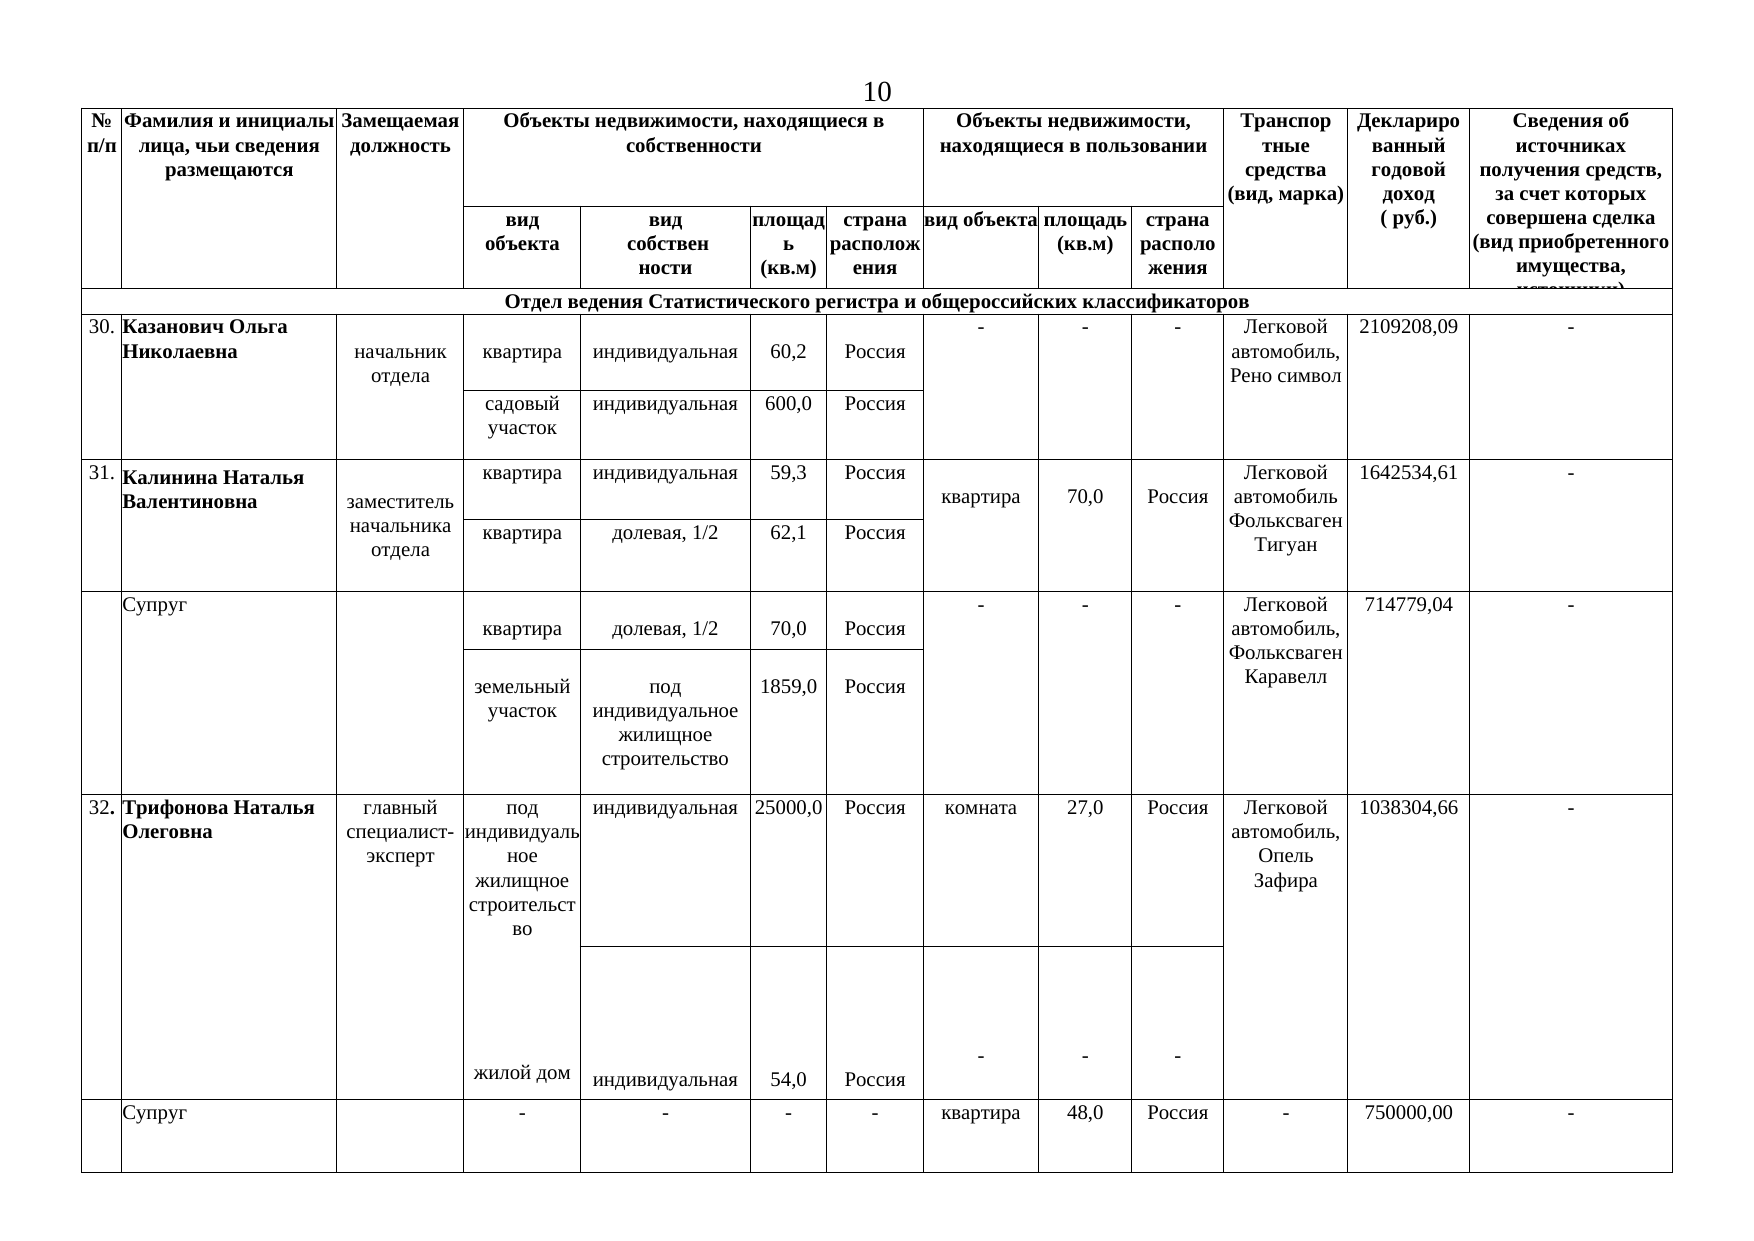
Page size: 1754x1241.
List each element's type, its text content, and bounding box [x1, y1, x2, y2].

table_cell - [1470, 592, 1672, 794]
table_cell вид объекта [924, 207, 1038, 288]
table_cell - [827, 1100, 923, 1172]
table_cell садовый участок [464, 391, 580, 459]
table_cell - [1132, 315, 1223, 459]
table_header Замещаемая должность [337, 109, 463, 288]
table_cell Россия [827, 315, 923, 390]
table_cell - [924, 592, 1038, 794]
table_cell 31. [82, 460, 121, 591]
table_cell 750000,00 [1348, 1100, 1469, 1172]
table_cell - [1039, 947, 1131, 1099]
table_cell 600,0 [751, 391, 826, 459]
table_cell площадь (кв.м) [1039, 207, 1131, 288]
table_cell 70,0 [1039, 460, 1131, 591]
table_cell под индивидуальное жилищное строительство жилой дом [464, 795, 580, 1099]
table_cell [82, 1100, 121, 1172]
table_cell - [464, 1100, 580, 1172]
table_cell Россия [827, 460, 923, 519]
table_cell 70,0 [751, 592, 826, 649]
table_cell индивидуальная [581, 315, 750, 390]
table_cell квартира [464, 592, 580, 649]
table_header Транспор тные средства (вид, марка) [1224, 109, 1347, 288]
table_cell [122, 460, 336, 591]
table_cell долевая, 1/2 [581, 520, 750, 591]
table_cell заместитель начальника отдела [337, 460, 463, 591]
table_cell Россия [827, 391, 923, 459]
table_cell 25000,0 [751, 795, 826, 946]
table_cell вид объекта [464, 207, 580, 288]
table_cell Супруг [122, 592, 336, 794]
table_cell - [1470, 460, 1672, 591]
table_cell 1642534,61 [1348, 460, 1469, 591]
table_header Объекты недвижимости, находящиеся в собственности [464, 109, 923, 206]
table_cell долевая, 1/2 [581, 592, 750, 649]
table_cell вид собствен ности [581, 207, 750, 288]
table_cell [122, 315, 336, 459]
table_cell - [924, 315, 1038, 459]
table_cell индивидуальная [581, 947, 750, 1099]
table_cell 54,0 [751, 947, 826, 1099]
table_cell Россия [1132, 795, 1223, 946]
table_cell - [1470, 1100, 1672, 1172]
table_cell - [1132, 947, 1223, 1099]
table_cell 714779,04 [1348, 592, 1469, 794]
table_cell Россия [827, 520, 923, 591]
table_cell Россия [827, 795, 923, 946]
table_cell Легковой автомобиль, Опель Зафира [1224, 795, 1347, 1099]
table_header Фамилия и инициалы лица, чьи сведения размещаются [122, 109, 336, 288]
table_cell [337, 592, 463, 794]
table_cell квартира [924, 1100, 1038, 1172]
table_cell Легковой автомобиль, Рено символ [1224, 315, 1347, 459]
table_cell под индивидуальное жилищное строительство [581, 650, 750, 794]
table_cell - [1132, 592, 1223, 794]
table_cell квартира [464, 315, 580, 390]
table_cell Россия [827, 650, 923, 794]
table_cell Трифонова Наталья Олеговна [122, 795, 336, 1099]
table_cell комната [924, 795, 1038, 946]
table_cell Россия [1132, 1100, 1223, 1172]
table_cell [337, 1100, 463, 1172]
table_cell площадь (кв.м) [751, 207, 826, 288]
table_header Объекты недвижимости, находящиеся в пользовании [924, 109, 1223, 206]
table_cell Россия [827, 947, 923, 1099]
table_cell Легковой автомобиль Фольксваген Тигуан [1224, 460, 1347, 591]
table_header Деклариро ванный годовой доход ( руб.) [1348, 109, 1469, 288]
table_cell 32. [82, 795, 121, 1099]
table_cell - [581, 1100, 750, 1172]
table_cell 48,0 [1039, 1100, 1131, 1172]
table_cell - [1039, 592, 1131, 794]
table_cell - [751, 1100, 826, 1172]
table_cell Россия [1132, 460, 1223, 591]
table_cell - [1470, 795, 1672, 1099]
table_cell Легковой автомобиль, Фольксваген Каравелл [1224, 592, 1347, 794]
table_cell 1859,0 [751, 650, 826, 794]
table_cell - [1470, 315, 1672, 459]
table_header № п/п [82, 109, 121, 288]
table_cell квартира [464, 520, 580, 591]
table_cell страна расположения [1132, 207, 1223, 288]
table_header Сведения об источниках получения средств, за счет которых совершена сделка (вид приобретенного имущества, источники) [1470, 109, 1672, 288]
table_cell 59,3 [751, 460, 826, 519]
table_cell - [1224, 1100, 1347, 1172]
table_cell Россия [827, 592, 923, 649]
table_cell индивидуальная [581, 460, 750, 519]
table_cell 62,1 [751, 520, 826, 591]
table_cell индивидуальная [581, 795, 750, 946]
table_cell [82, 592, 121, 794]
table_cell Супруг [122, 1100, 336, 1172]
table_cell индивидуальная [581, 391, 750, 459]
table_cell - [924, 947, 1038, 1099]
table_cell - [1039, 315, 1131, 459]
table_cell квартира [924, 460, 1038, 591]
table_cell 1038304,66 [1348, 795, 1469, 1099]
table_cell 30. [82, 315, 121, 459]
table_cell 2109208,09 [1348, 315, 1469, 459]
table_cell начальник отдела [337, 315, 463, 459]
table_cell Отдел ведения Статистического регистра и общероссийских классификаторов [82, 289, 1672, 313]
table_cell земельный участок [464, 650, 580, 794]
table_cell главный специалист-эксперт [337, 795, 463, 1099]
table_cell 27,0 [1039, 795, 1131, 946]
table_cell страна расположения [827, 207, 923, 288]
table_cell квартира [464, 460, 580, 519]
table_cell 60,2 [751, 315, 826, 390]
